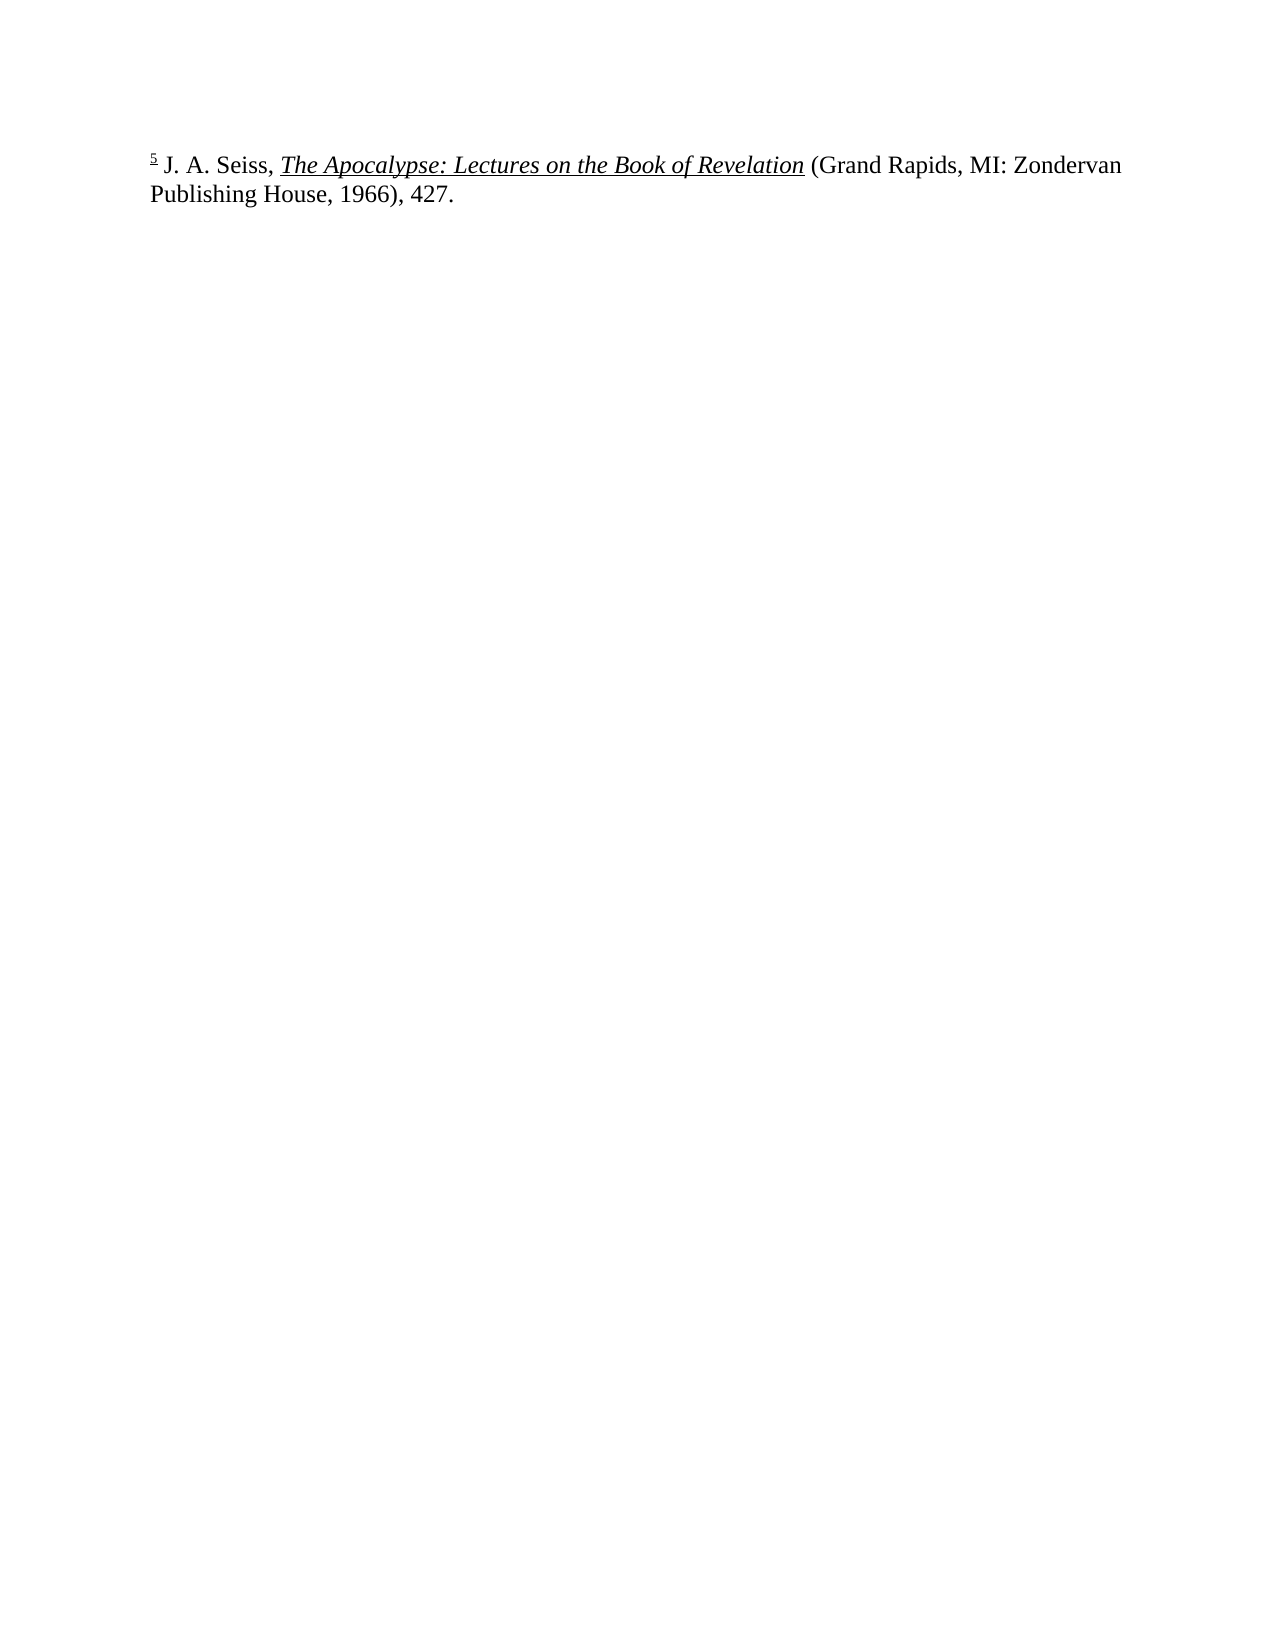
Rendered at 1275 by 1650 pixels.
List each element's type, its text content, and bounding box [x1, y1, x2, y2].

text 5 J. A. Seiss, The Apocalypse: Lectures on the Book of Revelation (Grand Rapids, MI: Zondervan Publishing House, 1966), 427. [150, 150, 1125, 207]
